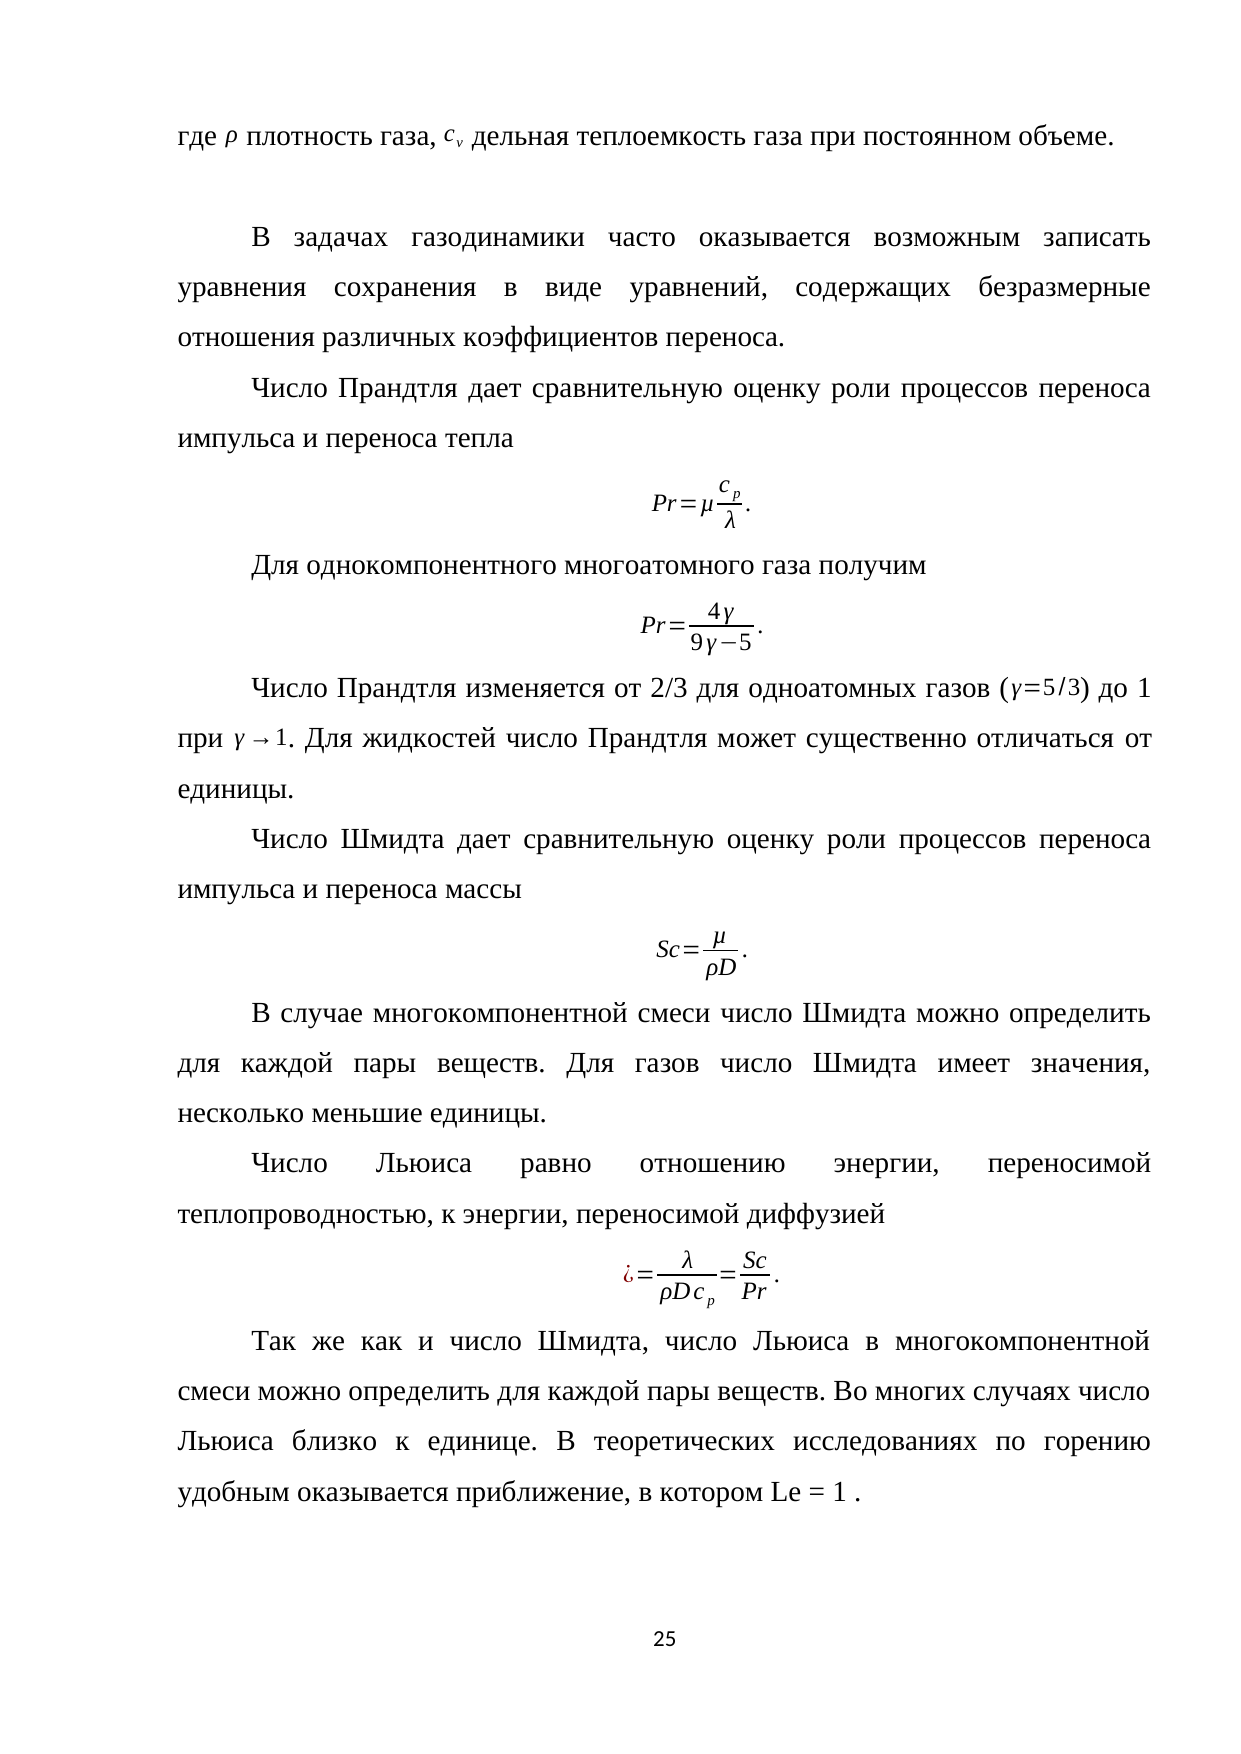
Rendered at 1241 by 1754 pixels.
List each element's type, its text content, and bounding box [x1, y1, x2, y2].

text где плотность газа, дельная теплоемкость газа при постоянном объеме. [177, 118, 1152, 152]
text Число Льюиса равно отношению энергии, переносимой теплопроводностью, к энергии, переносимой диффузией [177, 1146, 1152, 1229]
text Так же как и число Шмидта, число Льюиса в многокомпонентной смеси можно определить для каждой пары веществ. Во многих случаях число Льюиса близко к единице. В теоретических исследованиях по горению удобным оказывается приближение, в котором Le = 1 . [177, 1323, 1152, 1507]
text Для однокомпонентного многоатомного газа получим [177, 547, 1152, 581]
text Число Шмидта дает сравнительную оценку роли процессов переноса импульса и переноса массы [177, 821, 1152, 905]
text Число Прандтля изменяется от 2/3 для одноатомных газов () до 1 при . Для жидкостей число Прандтля может существенно отличаться от единицы. [177, 670, 1152, 804]
text В случае многокомпонентной смеси число Шмидта можно определить для каждой пары веществ. Для газов число Шмидта имеет значения, несколько меньшие единицы. [177, 995, 1152, 1129]
text В задачах газодинамики часто оказывается возможным записать уравнения сохранения в виде уравнений, содержащих безразмерные отношения различных коэффициентов переноса. [177, 219, 1152, 353]
text Число Прандтля дает сравнительную оценку роли процессов переноса импульса и переноса тепла [177, 370, 1152, 453]
